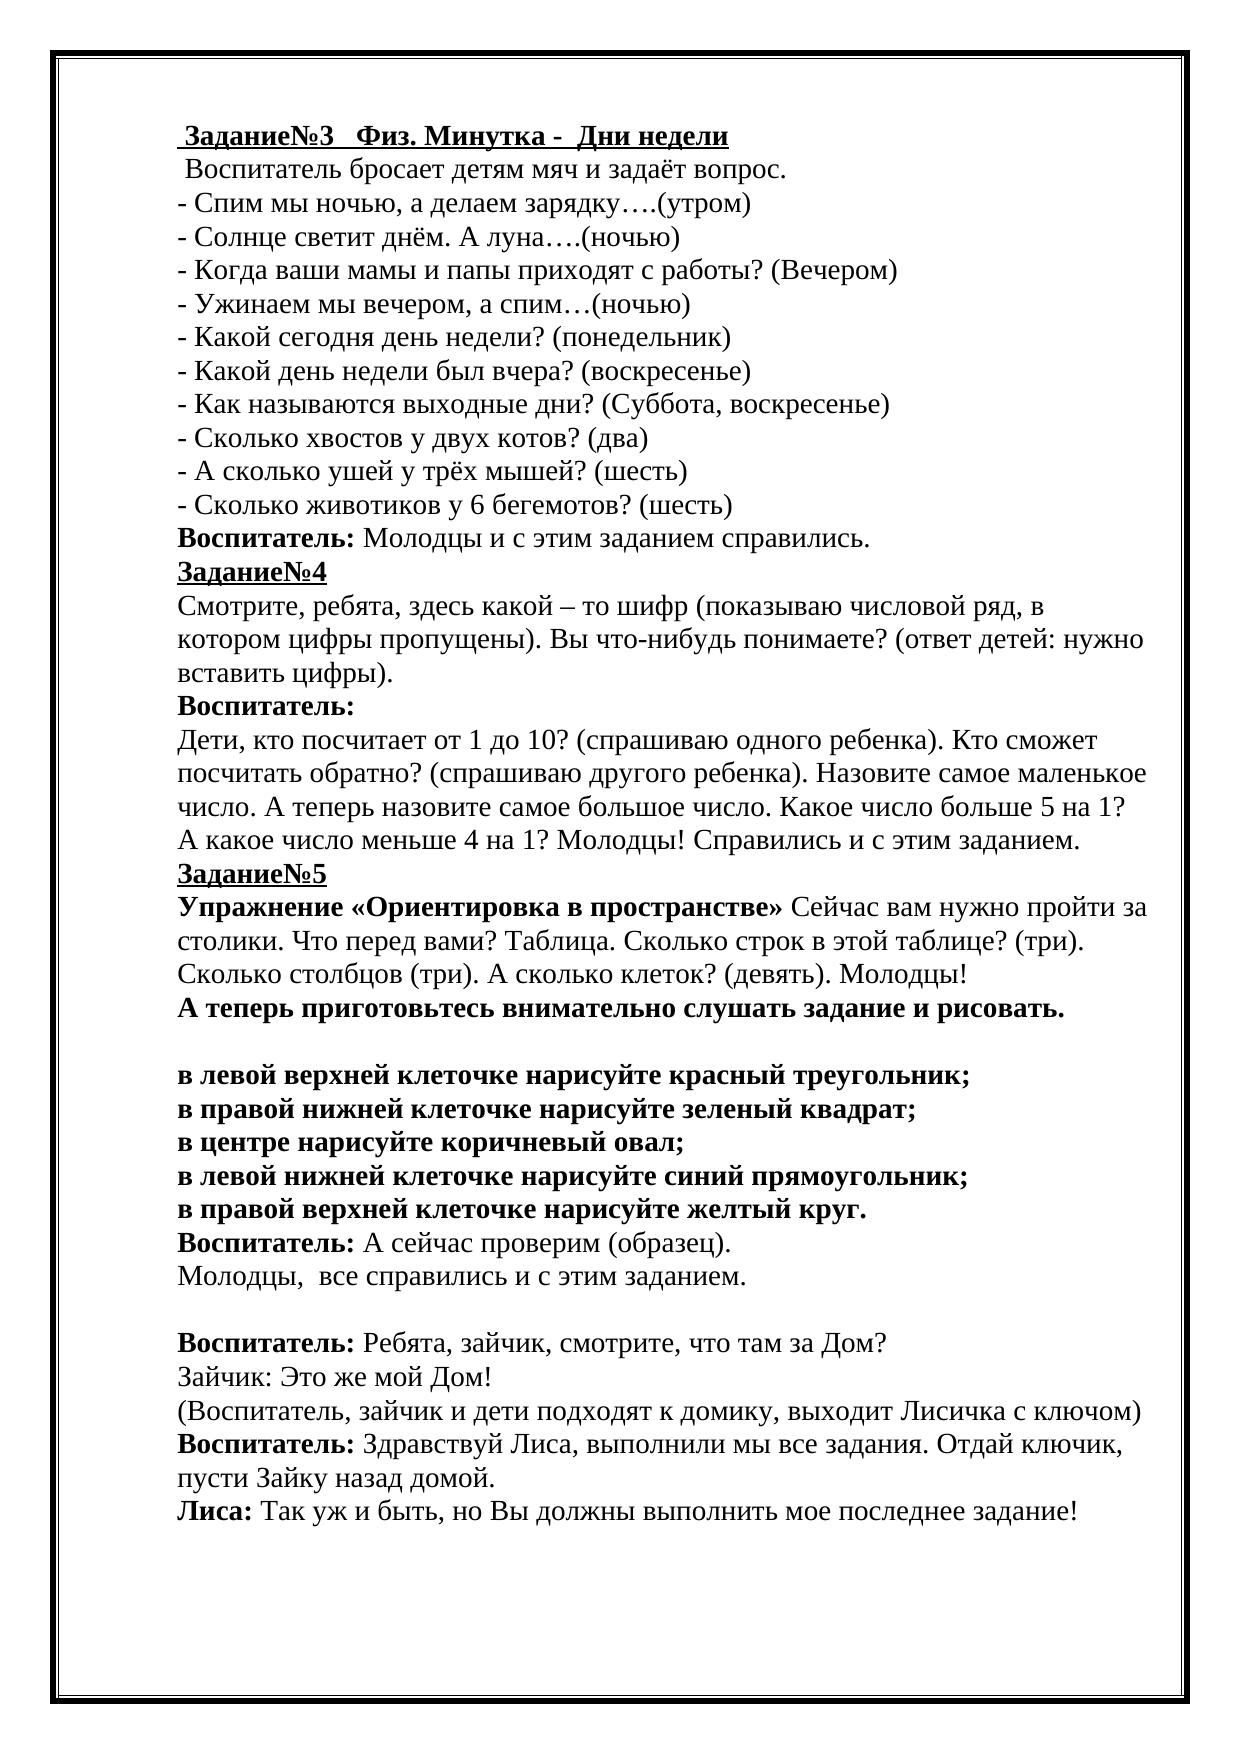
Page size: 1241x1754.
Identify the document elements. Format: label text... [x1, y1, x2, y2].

text - Ужинаем мы вечером, а спим…(ночью) [177, 286, 1152, 319]
text - Какой день недели был вчера? (воскресенье) [177, 353, 1152, 386]
text Зайчик: Это же мой Дом! [177, 1359, 1152, 1393]
text Воспитатель: Здравствуй Лиса, выполнили мы все задания. Отдай ключик, пусти Зайку назад домой. [177, 1426, 1152, 1493]
text в правой нижней клеточке нарисуйте зеленый квадрат; [177, 1091, 1152, 1124]
text - Как называются выходные дни? (Суббота, воскресенье) [177, 386, 1152, 420]
text - Какой сегодня день недели? (понедельник) [177, 319, 1152, 353]
text - Когда ваши мамы и папы приходят с работы? (Вечером) [177, 252, 1152, 286]
text - Сколько хвостов у двух котов? (два) [177, 420, 1152, 453]
text Упражнение «Ориентировка в пространстве» Сейчас вам нужно пройти за столики. Что перед вами? Таблица. Сколько строк в этой таблице? (три). Сколько столбцов (три). А сколько клеток? (девять). Молодцы! [177, 889, 1152, 990]
text Задание№3 Физ. Минутка - Дни недели [177, 118, 1152, 152]
text Воспитатель: Молодцы и с этим заданием справились. [177, 521, 1152, 554]
text А теперь приготовьтесь внимательно слушать задание и рисовать. [177, 990, 1152, 1024]
text Молодцы, все справились и с этим заданием. [177, 1258, 1152, 1292]
text в правой верхней клеточке нарисуйте желтый круг. [177, 1191, 1152, 1225]
text Воспитатель бросает детям мяч и задаёт вопрос. [177, 152, 1152, 185]
text Воспитатель: А сейчас проверим (образец). [177, 1225, 1152, 1258]
text - А сколько ушей у трёх мышей? (шесть) [177, 453, 1152, 487]
text - Спим мы ночью, а делаем зарядку….(утром) [177, 185, 1152, 219]
text Задание№5 [177, 856, 1152, 889]
text (Воспитатель, зайчик и дети подходят к домику, выходит Лисичка с ключом) [177, 1393, 1152, 1426]
text в левой верхней клеточке нарисуйте красный треугольник; [177, 1057, 1152, 1091]
text в центре нарисуйте коричневый овал; [177, 1124, 1152, 1158]
text Задание№4 [177, 554, 1152, 588]
text Воспитатель: Ребята, зайчик, смотрите, что там за Дом? [177, 1326, 1152, 1359]
text - Сколько животиков у 6 бегемотов? (шесть) [177, 487, 1152, 521]
text - Солнце светит днём. А луна….(ночью) [177, 219, 1152, 252]
text Дети, кто посчитает от 1 до 10? (спрашиваю одного ребенка). Кто сможет посчитать обратно? (спрашиваю другого ребенка). Назовите самое маленькое число. А теперь назовите самое большое число. Какое число больше 5 на 1? А какое число меньше 4 на 1? Молодцы! Справились и с этим заданием. [177, 722, 1152, 856]
text Смотрите, ребята, здесь какой – то шифр (показываю числовой ряд, в котором цифры пропущены). Вы что-нибудь понимаете? (ответ детей: нужно вставить цифры). Воспитатель: [177, 588, 1152, 722]
text Лиса: Так уж и быть, но Вы должны выполнить мое последнее задание! [177, 1493, 1152, 1527]
text в левой нижней клеточке нарисуйте синий прямоугольник; [177, 1158, 1152, 1191]
